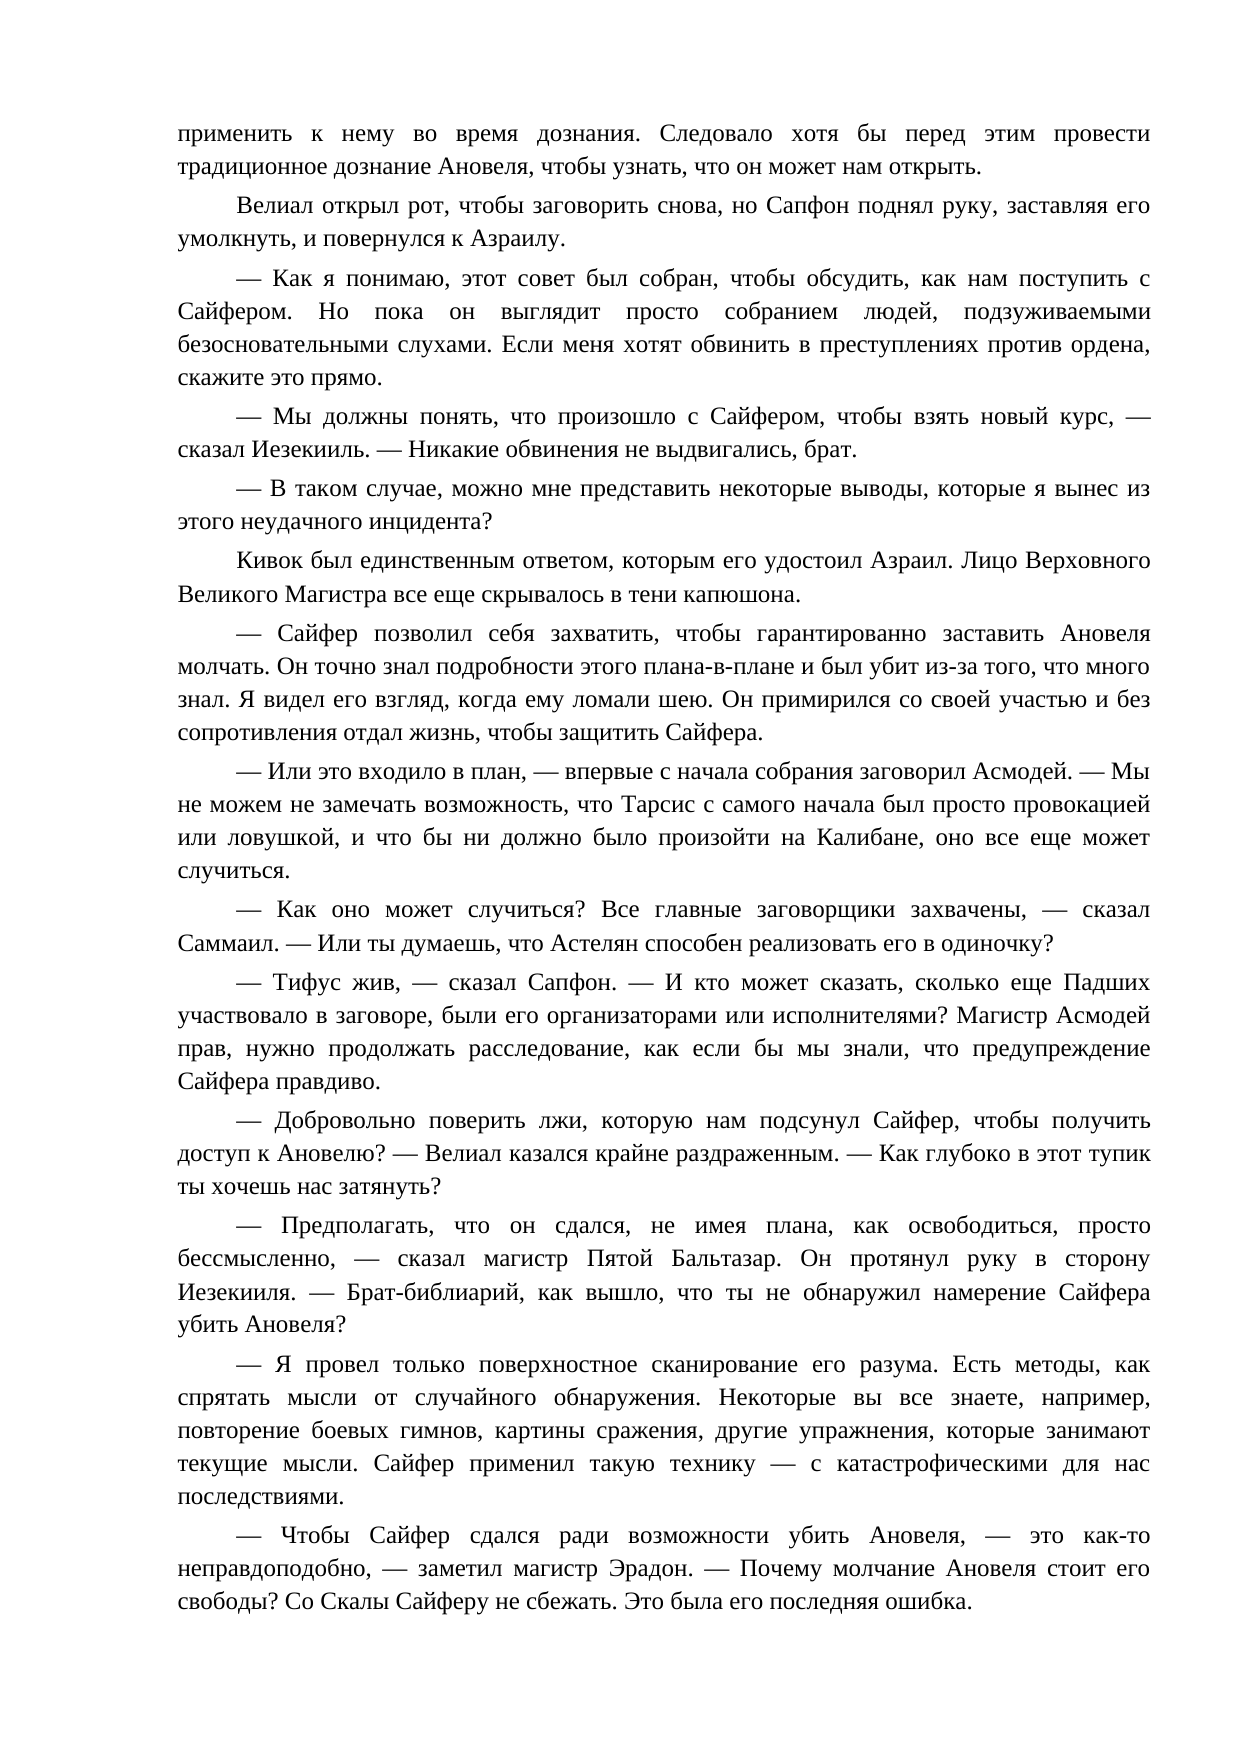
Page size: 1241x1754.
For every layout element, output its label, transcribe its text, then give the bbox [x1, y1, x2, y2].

text — Сайфер позволил себя захватить, чтобы гарантированно заставить Ановеля молчать. Он точно знал подробности этого плана-в-плане и был убит из-за того, что много знал. Я видел его взгляд, когда ему ломали шею. Он примирился со своей участью и без сопротивления отдал жизнь, чтобы защитить Сайфера. [177, 618, 1152, 746]
text — Тифус жив, — сказал Сапфон. — И кто может сказать, сколько еще Падших участвовало в заговоре, были его организаторами или исполнителями? Магистр Асмодей прав, нужно продолжать расследование, как если бы мы знали, что предупреждение Сайфера правдиво. [177, 967, 1152, 1095]
text — Мы должны понять, что произошло с Сайфером, чтобы взять новый курс, — сказал Иезекииль. — Никакие обвинения не выдвигались, брат. [177, 401, 1152, 463]
text — В таком случае, можно мне представить некоторые выводы, которые я вынес из этого неудачного инцидента? [177, 473, 1152, 535]
text Велиал открыл рот, чтобы заговорить снова, но Сапфон поднял руку, заставляя его умолкнуть, и повернулся к Азраилу. [177, 190, 1152, 252]
text — Предполагать, что он сдался, не имея плана, как освободиться, просто бессмысленно, — сказал магистр Пятой Бальтазар. Он протянул руку в сторону Иезекииля. — Брат-библиарий, как вышло, что ты не обнаружил намерение Сайфера убить Ановеля? [177, 1211, 1152, 1338]
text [177, 118, 1152, 180]
text — Или это входило в план, — впервые с начала собрания заговорил Асмодей. — Мы не можем не замечать возможность, что Тарсис с самого начала был просто провокацией или ловушкой, и что бы ни должно было произойти на Калибане, оно все еще может случиться. [177, 756, 1152, 884]
text — Добровольно поверить лжи, которую нам подсунул Сайфер, чтобы получить доступ к Ановелю? — Велиал казался крайне раздраженным. — Как глубоко в этот тупик ты хочешь нас затянуть? [177, 1105, 1152, 1200]
text — Чтобы Сайфер сдался ради возможности убить Ановеля, — это как-то неправдоподобно, — заметил магистр Эрадон. — Почему молчание Ановеля стоит его свободы? Со Скалы Сайферу не сбежать. Это была его последняя ошибка. [177, 1520, 1152, 1615]
text — Как оно может случиться? Все главные заговорщики захвачены, — сказал Саммаил. — Или ты думаешь, что Астелян способен реализовать его в одиночку? [177, 894, 1152, 956]
text — Я провел только поверхностное сканирование его разума. Есть методы, как спрятать мысли от случайного обнаружения. Некоторые вы все знаете, например, повторение боевых гимнов, картины сражения, другие упражнения, которые занимают текущие мысли. Сайфер применил такую технику — с катастрофическими для нас последствиями. [177, 1349, 1152, 1510]
text — Как я понимаю, этот совет был собран, чтобы обсудить, как нам поступить с Сайфером. Но пока он выглядит просто собранием людей, подзуживаемыми безосновательными слухами. Если меня хотят обвинить в преступлениях против ордена, скажите это прямо. [177, 263, 1152, 391]
text Кивок был единственным ответом, которым его удостоил Азраил. Лицо Верховного Великого Магистра все еще скрывалось в тени капюшона. [177, 546, 1152, 607]
